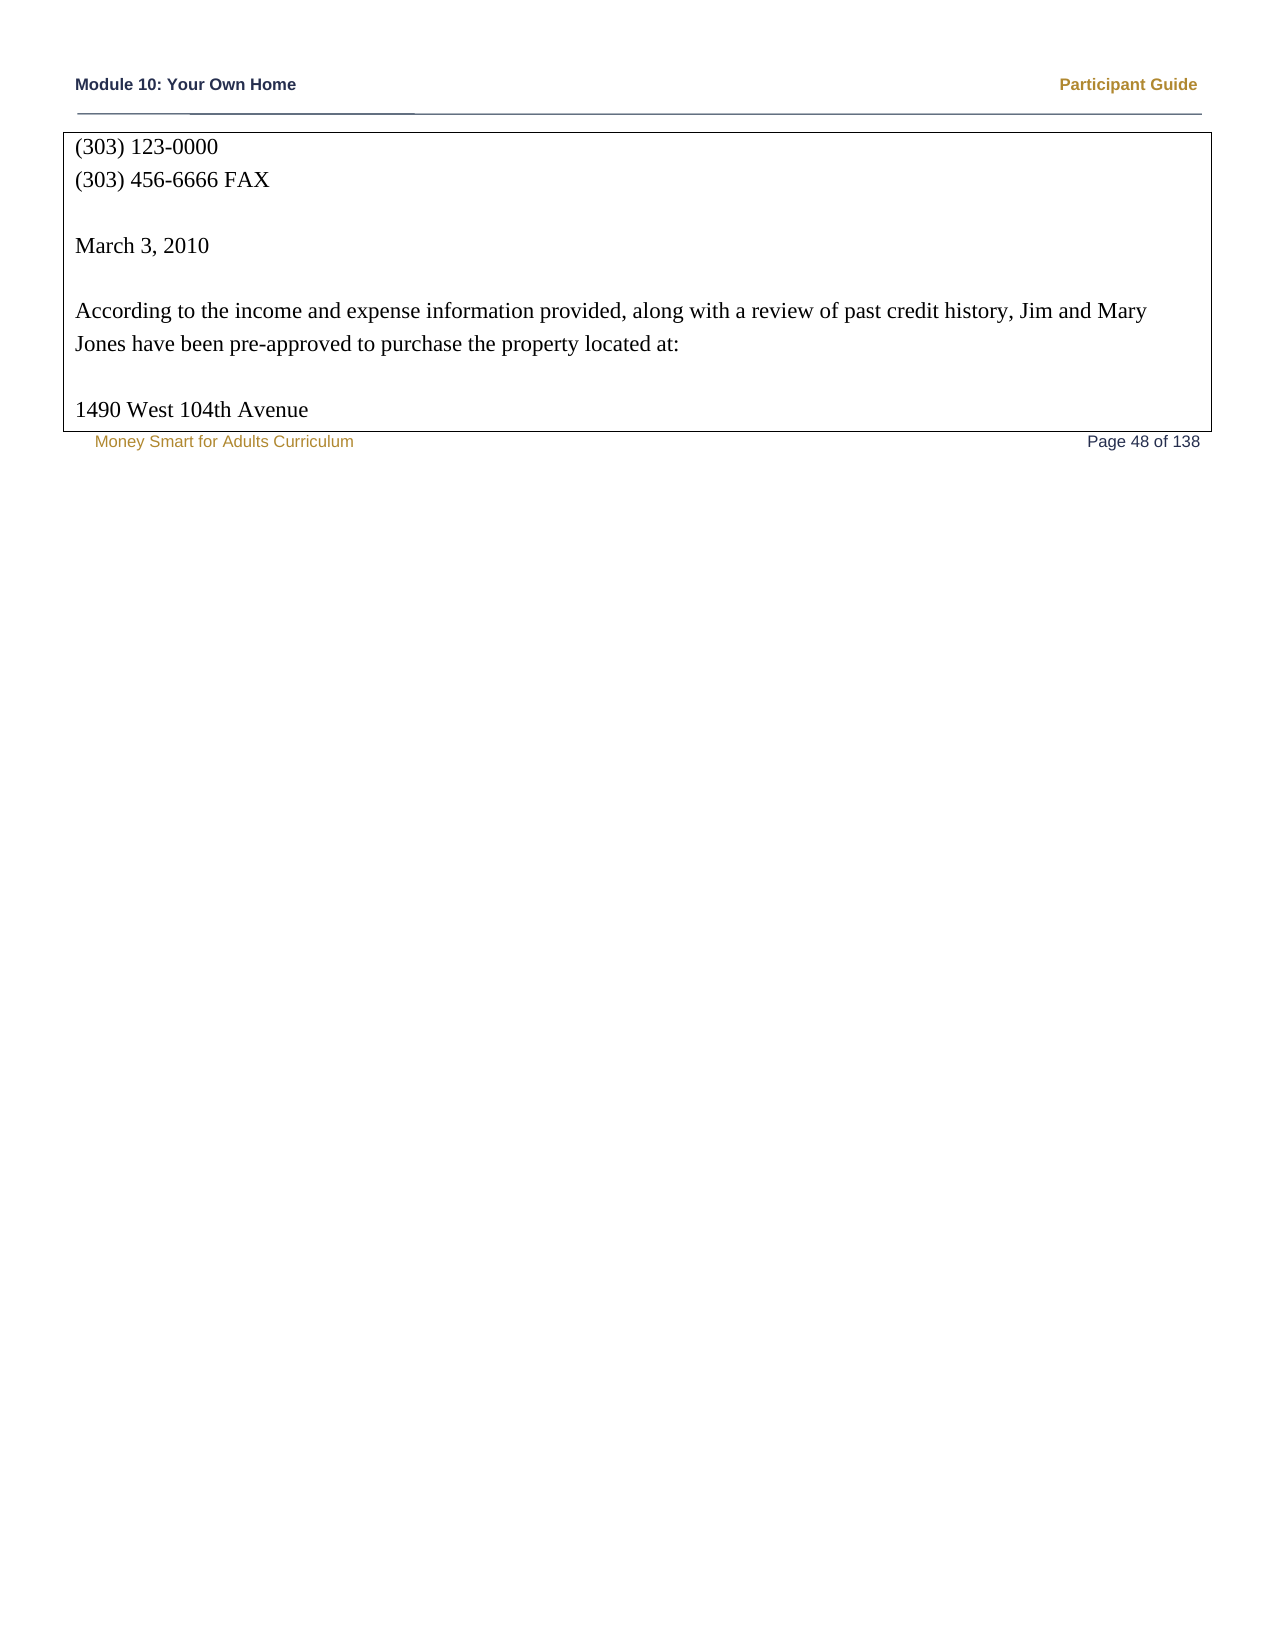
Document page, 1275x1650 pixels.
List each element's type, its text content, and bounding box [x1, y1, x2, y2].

picture [75, 0, 1201, 132]
table_header Sample Mortgage Company 123 Elm Street Denver, Colorado 80216 (303) 123-0000 (303) 456-6666 FAX March 3, 2010 According to the income and expense information provided, along with a review of past credit history, Jim and Mary Jones have been pre-approved to purchase the property located at: 1490 West 104th Avenue Northglenn, CO 80229 This statement is subject to closing underwriting conditions and an acceptable review of the subject property, to include a complete residential appraisal and full title policy. APPROVAL REPORT If any further information is needed please contact Lisa Jones at 303-123-0000. Sincerely, John Doe, Loan Officer Sample Mortgage Company [64, 133, 1211, 431]
